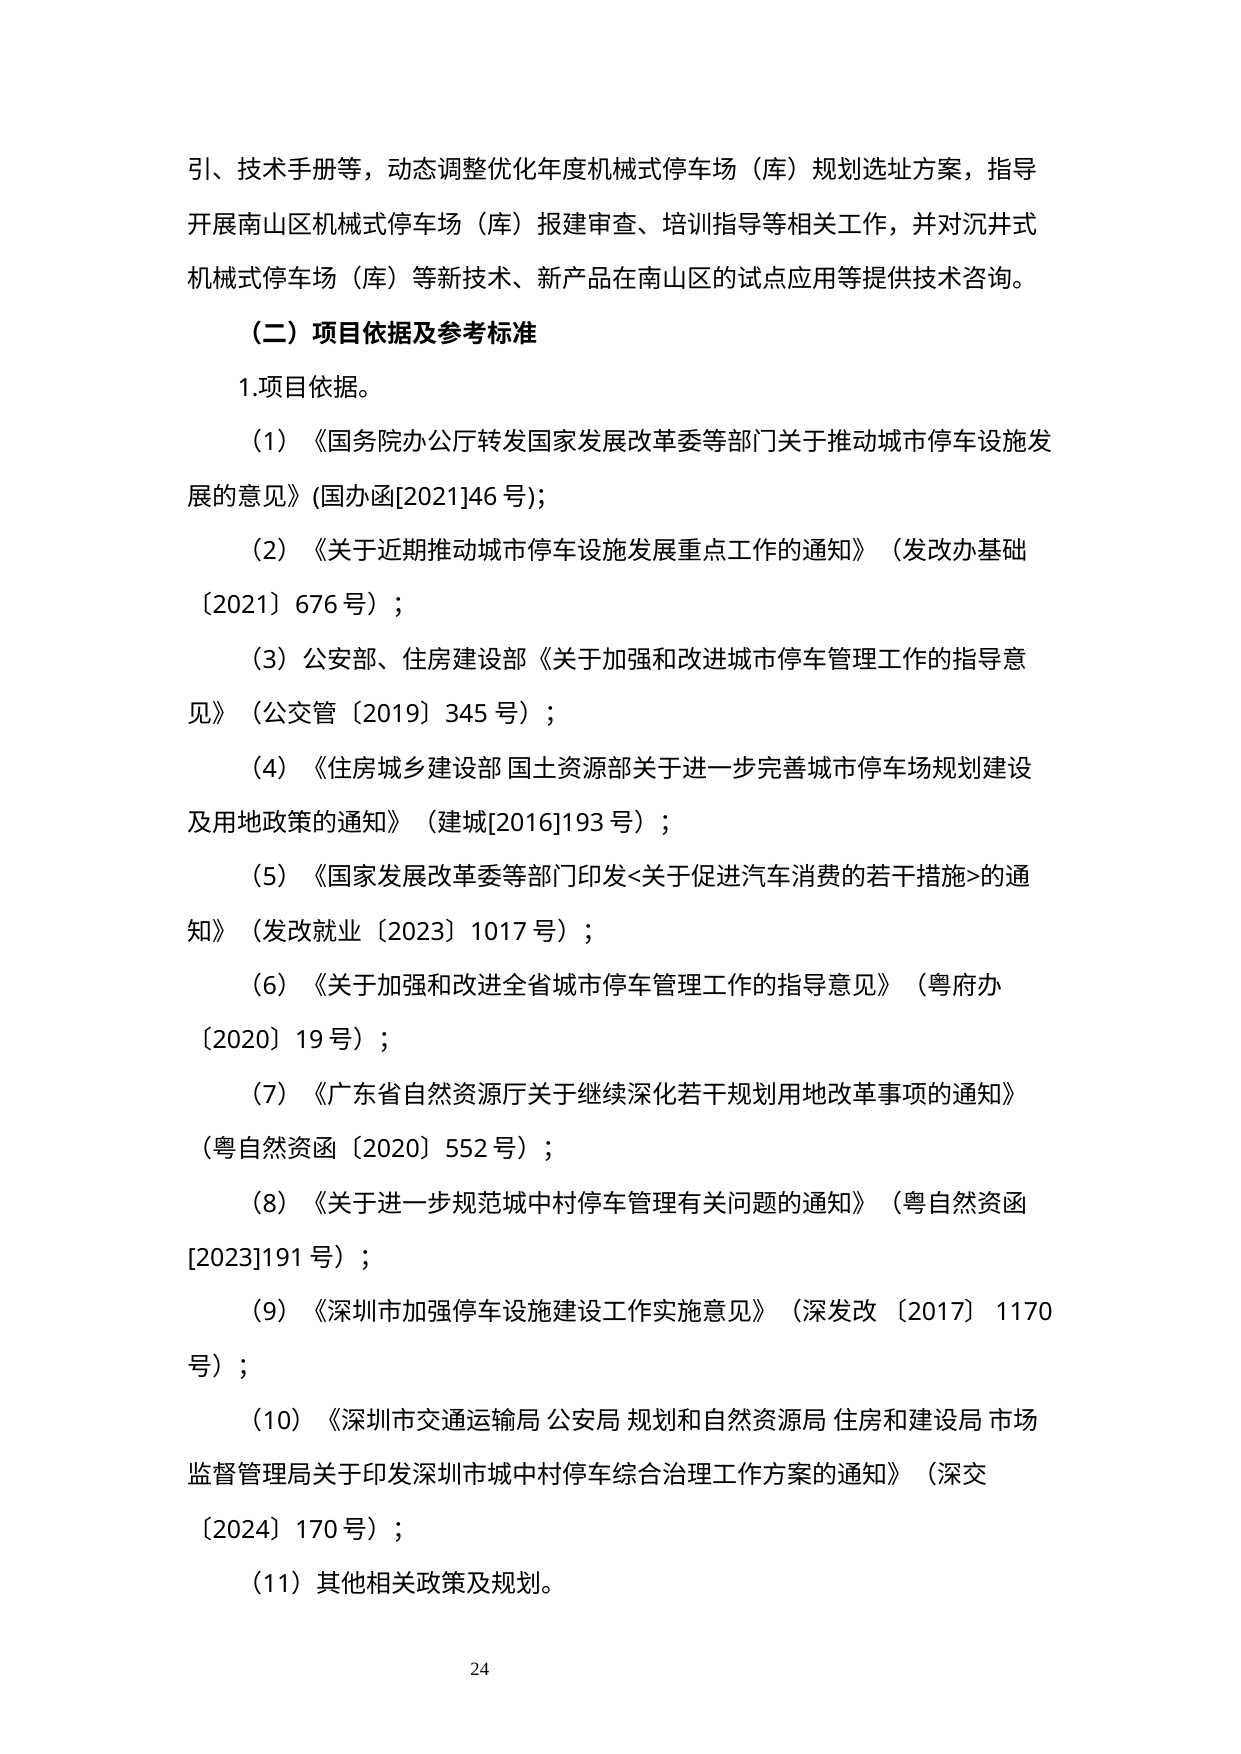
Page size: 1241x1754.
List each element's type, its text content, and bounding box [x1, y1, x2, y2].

text （二）项目依据及参考标准 [187, 313, 1053, 349]
text （7）《广东省自然资源厅关于继续深化若干规划用地改革事项的通知》（粤自然资函〔2020〕552号）； [187, 1074, 1053, 1165]
text （6）《关于加强和改进全省城市停车管理工作的指导意见》（粤府办〔2020〕19号）； [187, 966, 1053, 1056]
text （2）《关于近期推动城市停车设施发展重点工作的通知》（发改办基础〔2021〕676号）； [187, 531, 1053, 621]
text （11）其他相关政策及规划。 [187, 1564, 1053, 1600]
text （9）《深圳市加强停车设施建设工作实施意见》（深发改 〔2017〕 1170号）； [187, 1292, 1053, 1382]
text （3）公安部、住房建设部《关于加强和改进城市停车管理工作的指导意见》（公交管〔2019〕345 号）； [187, 639, 1053, 730]
text （10）《深圳市交通运输局 公安局 规划和自然资源局 住房和建设局 市场监督管理局关于印发深圳市城中村停车综合治理工作方案的通知》（深交〔2024〕170号）； [187, 1401, 1053, 1546]
text 1.项目依据。 [187, 367, 1053, 404]
text （5）《国家发展改革委等部门印发<关于促进汽车消费的若干措施>的通知》（发改就业〔2023〕1017号）； [187, 857, 1053, 947]
text （1）《国务院办公厅转发国家发展改革委等部门关于推动城市停车设施发展的意见》(国办函[2021]46号)； [187, 422, 1053, 512]
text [187, 150, 1053, 295]
text （8）《关于进一步规范城中村停车管理有关问题的通知》（粤自然资函[2023]191号）； [187, 1183, 1053, 1274]
text （4）《住房城乡建设部 国土资源部关于进一步完善城市停车场规划建设及用地政策的通知》（建城[2016]193号）； [187, 748, 1053, 839]
